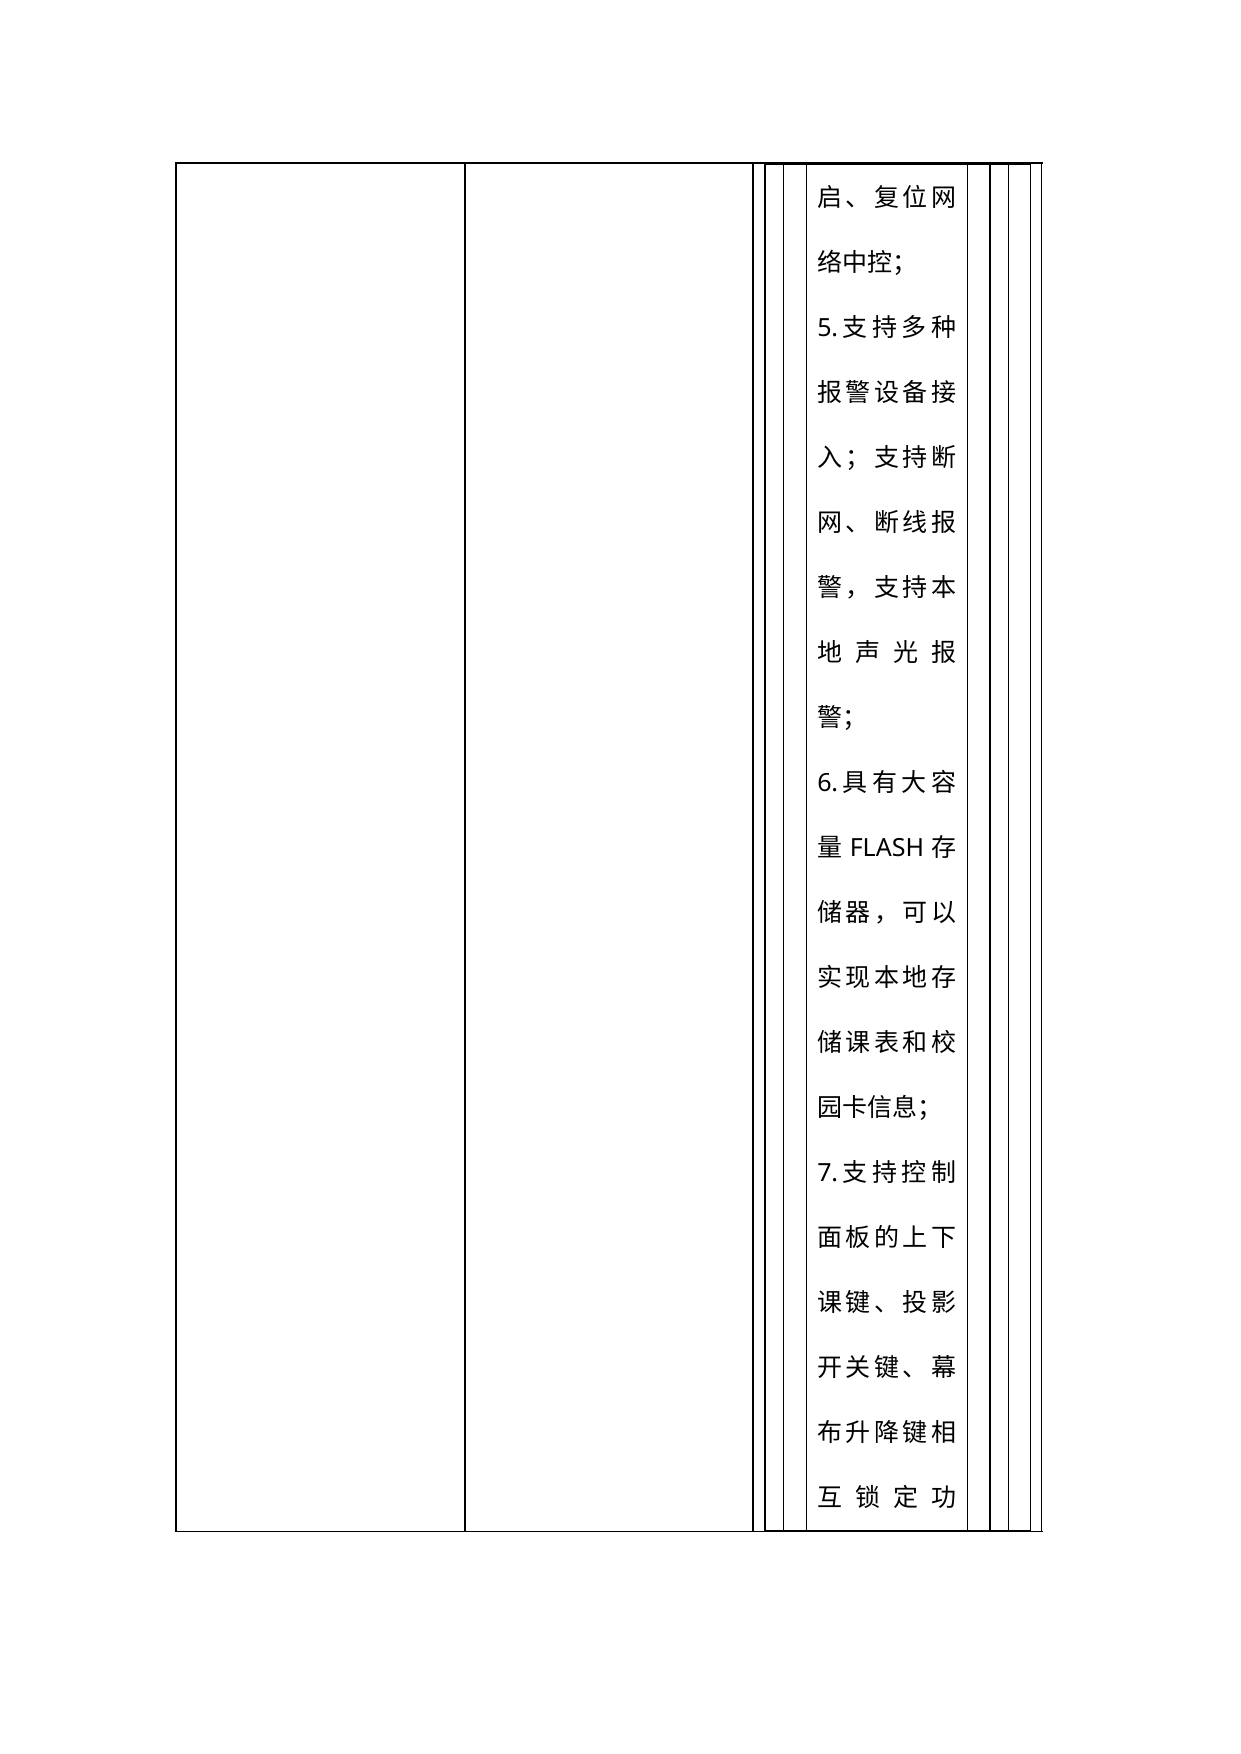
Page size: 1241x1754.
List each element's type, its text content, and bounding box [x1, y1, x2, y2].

table_cell [466, 164, 752, 1531]
table_cell [1031, 164, 1041, 1531]
table_cell [807, 165, 967, 1530]
table_cell 1 [177, 164, 464, 1531]
table_cell [991, 165, 1008, 1530]
table_cell [1009, 165, 1030, 1530]
table_cell [766, 165, 783, 1530]
table_cell [968, 165, 989, 1530]
table_cell [784, 165, 806, 1530]
table_cell [754, 164, 764, 1531]
